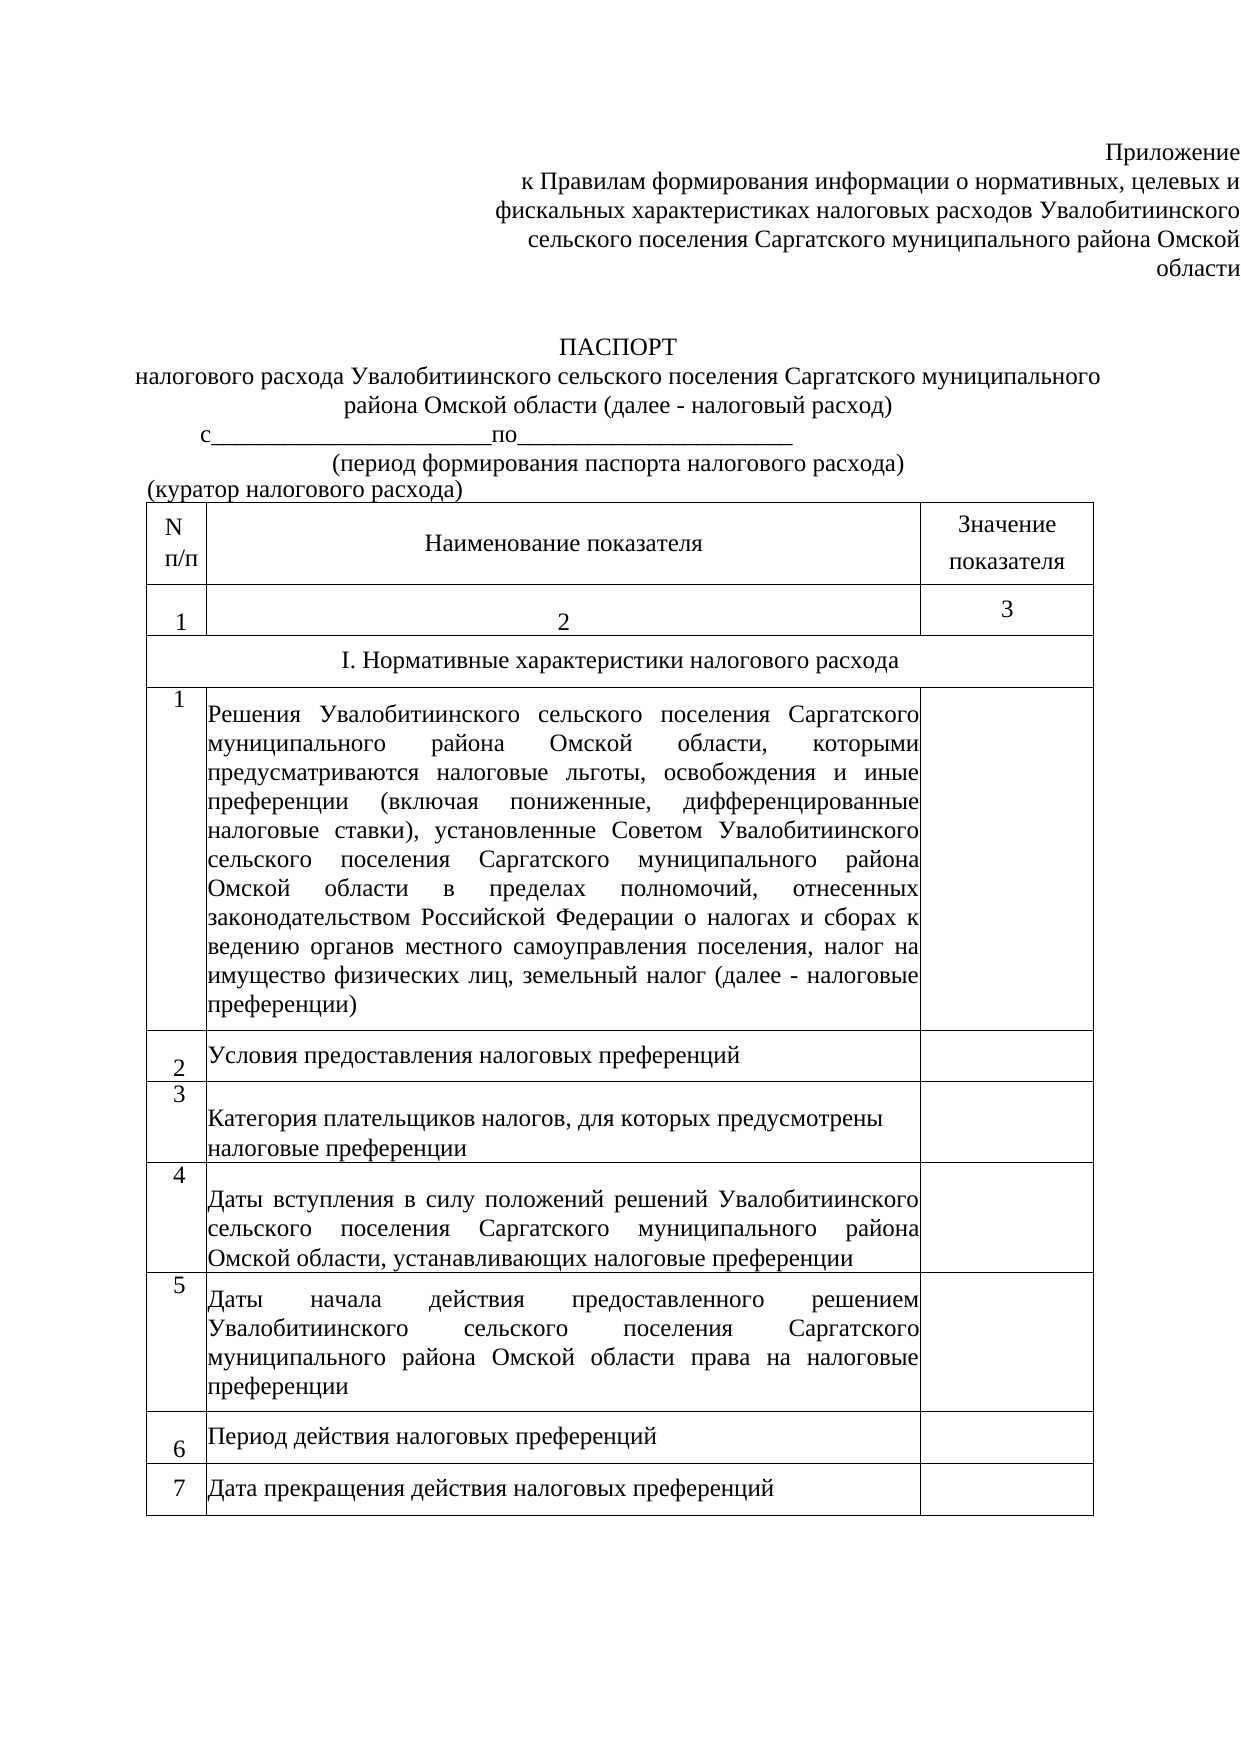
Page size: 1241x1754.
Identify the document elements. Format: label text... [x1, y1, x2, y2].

table_cell 6 [147, 1412, 206, 1462]
table_cell 3 [921, 585, 1093, 635]
text налогового расхода Увалобитиинского сельского поселения Саргатского муниципального района Омской области (далее - налоговый расход) [0, 361, 1236, 419]
table_cell 4 [147, 1163, 206, 1272]
text (период формирования паспорта налогового расхода) [0, 448, 1236, 477]
table_cell Решения Увалобитиинского сельского поселения Саргатского муниципального района Омской области, которыми предусматриваются налоговые льготы, освобождения и иные преференции (включая пониженные, дифференцированные налоговые ставки), установленные Советом Увалобитиинского сельского поселения Саргатского муниципального района Омской области в пределах полномочий, отнесенных законодательством Российской Федерации о налогах и сборах к ведению органов местного самоуправления поселения, налог на имущество физических лиц, земельный налог (далее - налоговые преференции) [207, 688, 920, 1029]
table_cell [921, 1464, 1093, 1515]
table_cell 2 [207, 585, 920, 635]
table_cell I. Нормативные характеристики налогового расхода [147, 636, 1093, 687]
text Приложение [0, 137, 1240, 166]
table_cell Дата прекращения действия налоговых преференций [207, 1464, 920, 1515]
table_cell Даты вступления в силу положений решений Увалобитиинского сельского поселения Саргатского муниципального района Омской области, устанавливающих налоговые преференции [207, 1163, 920, 1272]
table_cell [921, 1031, 1093, 1081]
table_cell Категория плательщиков налогов, для которых предусмотрены налоговые преференции [207, 1082, 920, 1162]
table_cell [921, 1273, 1093, 1411]
table_cell [921, 688, 1093, 1029]
text (куратор налогового расхода) [147, 477, 1093, 502]
table_cell 5 [147, 1273, 206, 1411]
text с по [200, 419, 1240, 448]
table_cell 2 [147, 1031, 206, 1081]
table_cell [921, 1412, 1093, 1462]
table_cell 7 [147, 1464, 206, 1515]
table_cell [921, 1082, 1093, 1162]
table_cell [921, 1163, 1093, 1272]
table_header N п/п [147, 503, 206, 584]
table_cell 3 [147, 1082, 206, 1162]
text ПАСПОРТ [0, 332, 1236, 361]
table_cell Условия предоставления налоговых преференций [207, 1031, 920, 1081]
table_cell Даты начала действия предоставленного решением Увалобитиинского сельского поселения Саргатского муниципального района Омской области права на налоговые преференции [207, 1273, 920, 1411]
table_cell 1 [147, 585, 206, 635]
table_header Наименование показателя [207, 503, 920, 584]
text к Правилам формирования информации о нормативных, целевых и фискальных характеристиках налоговых расходов Увалобитиинского сельского поселения Саргатского муниципального района Омской области [448, 166, 1240, 282]
table_cell Период действия налоговых преференций [207, 1412, 920, 1462]
table_header Значение показателя [921, 503, 1093, 584]
table_cell 1 [147, 688, 206, 1029]
